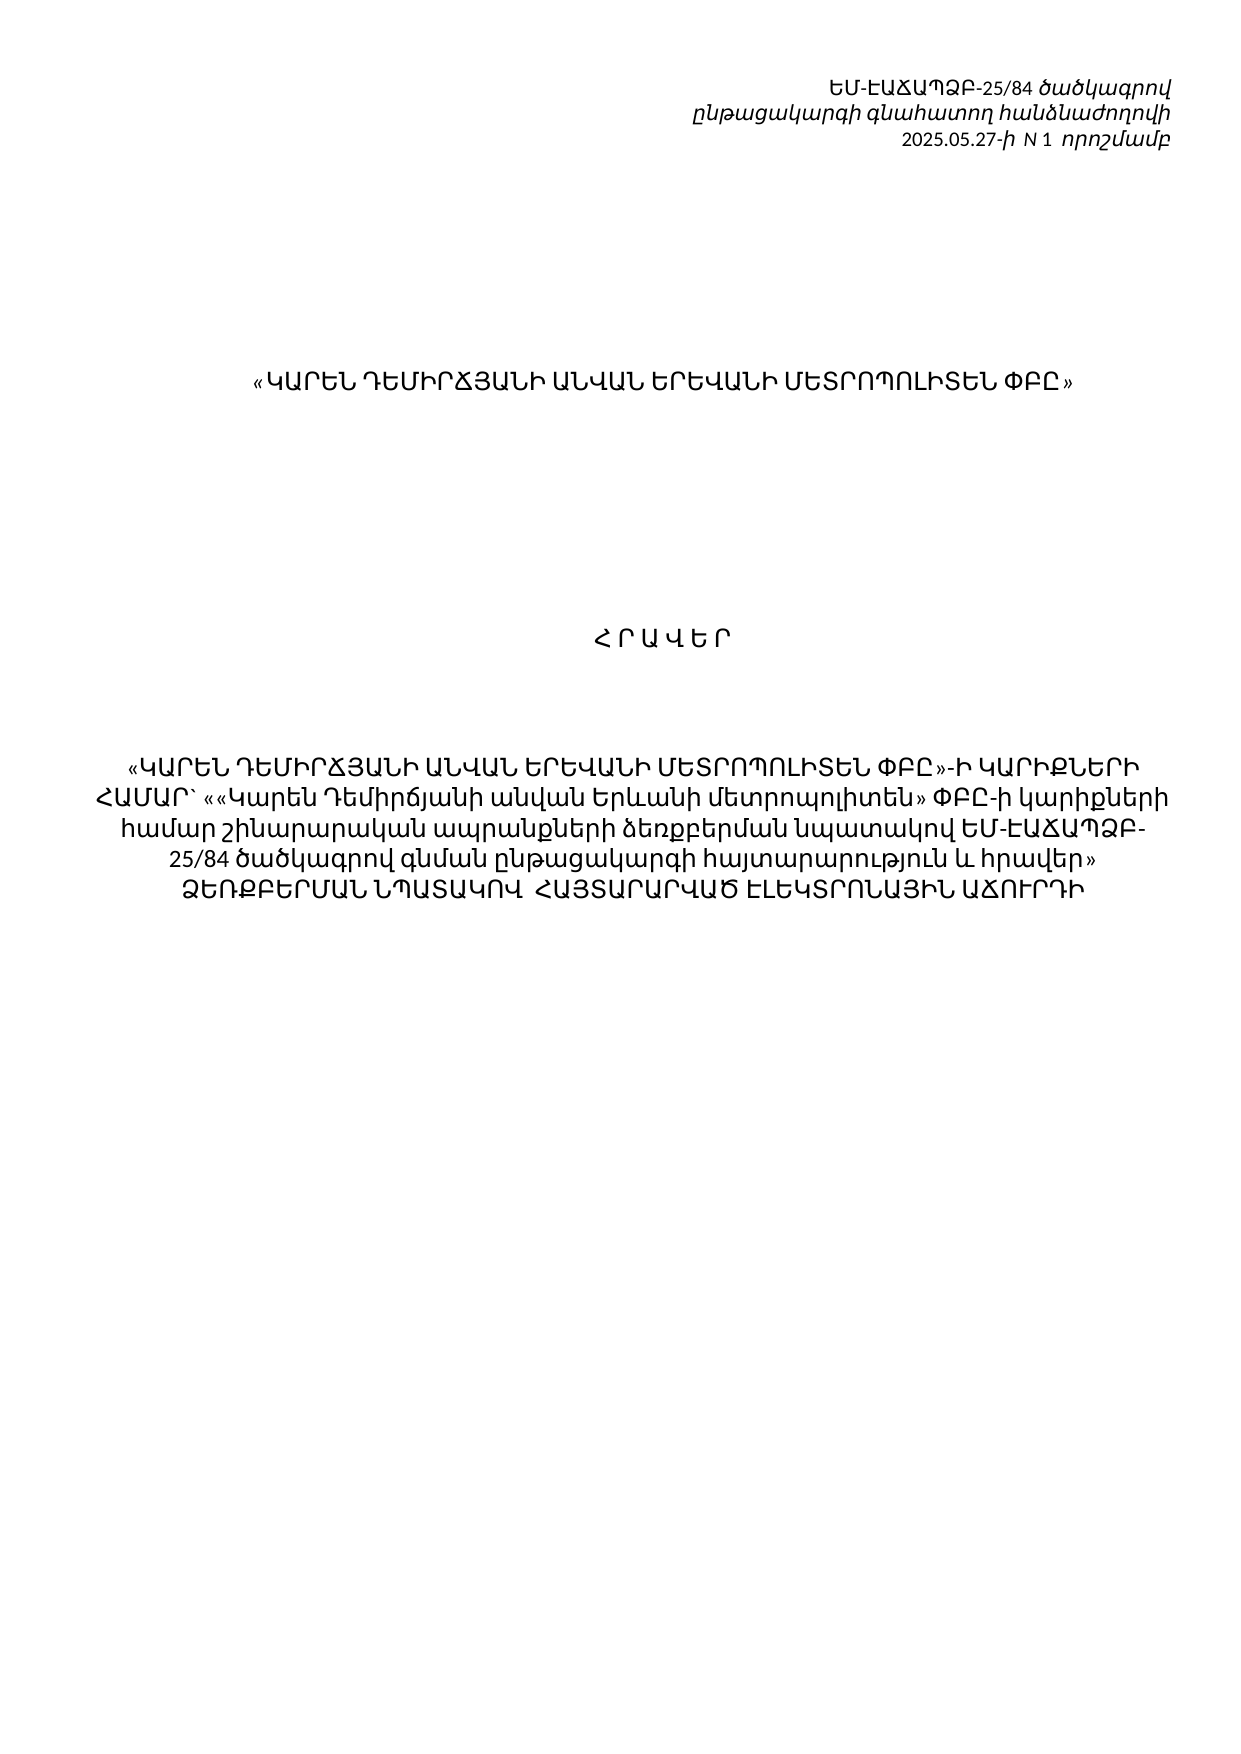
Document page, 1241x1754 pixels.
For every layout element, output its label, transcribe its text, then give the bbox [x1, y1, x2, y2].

text ընթացակարգի գնահատող հանձնաժողովի [94, 100, 1171, 126]
text Հ Ր Ա Վ Ե Ր [94, 623, 1172, 653]
text 2025.05.27 -ի N 1 որոշմամբ [94, 126, 1171, 151]
text « ԿԱՐԵՆ ԴԵՄԻՐՃՅԱՆԻ ԱՆՎԱՆ ԵՐԵՎԱՆԻ ՄԵՏՐՈՊՈԼԻՏԵՆ ՓԲԸ» [94, 366, 1172, 397]
text ԵՄ-ԷԱՃԱՊՁԲ-25/84 ծածկագրով [94, 75, 1171, 100]
text «ԿԱՐԵՆ ԴԵՄԻՐՃՅԱՆԻ ԱՆՎԱՆ ԵՐԵՎԱՆԻ ՄԵՏՐՈՊՈԼԻՏԵՆ ՓԲԸ»-Ի ԿԱՐԻՔՆԵՐԻ ՀԱՄԱՐ` ««Կարեն Դեմիրճյանի անվան Երևանի մետրոպոլիտեն» ՓԲԸ-ի կարիքների համար շինարարական ապրանքների ձեռքբերման նպատակով ԵՄ-ԷԱՃԱՊՁԲ-25/84 ծածկագրով գնման ընթացակարգի հայտարարություն և հրավեր» ՁԵՌՔԲԵՐՄԱՆ ՆՊԱՏԱԿՈՎ ՀԱՅՏԱՐԱՐՎԱԾ ԷԼԵԿՏՐՈՆԱՅԻՆ ԱՃՈՒՐԴԻ [94, 752, 1172, 904]
